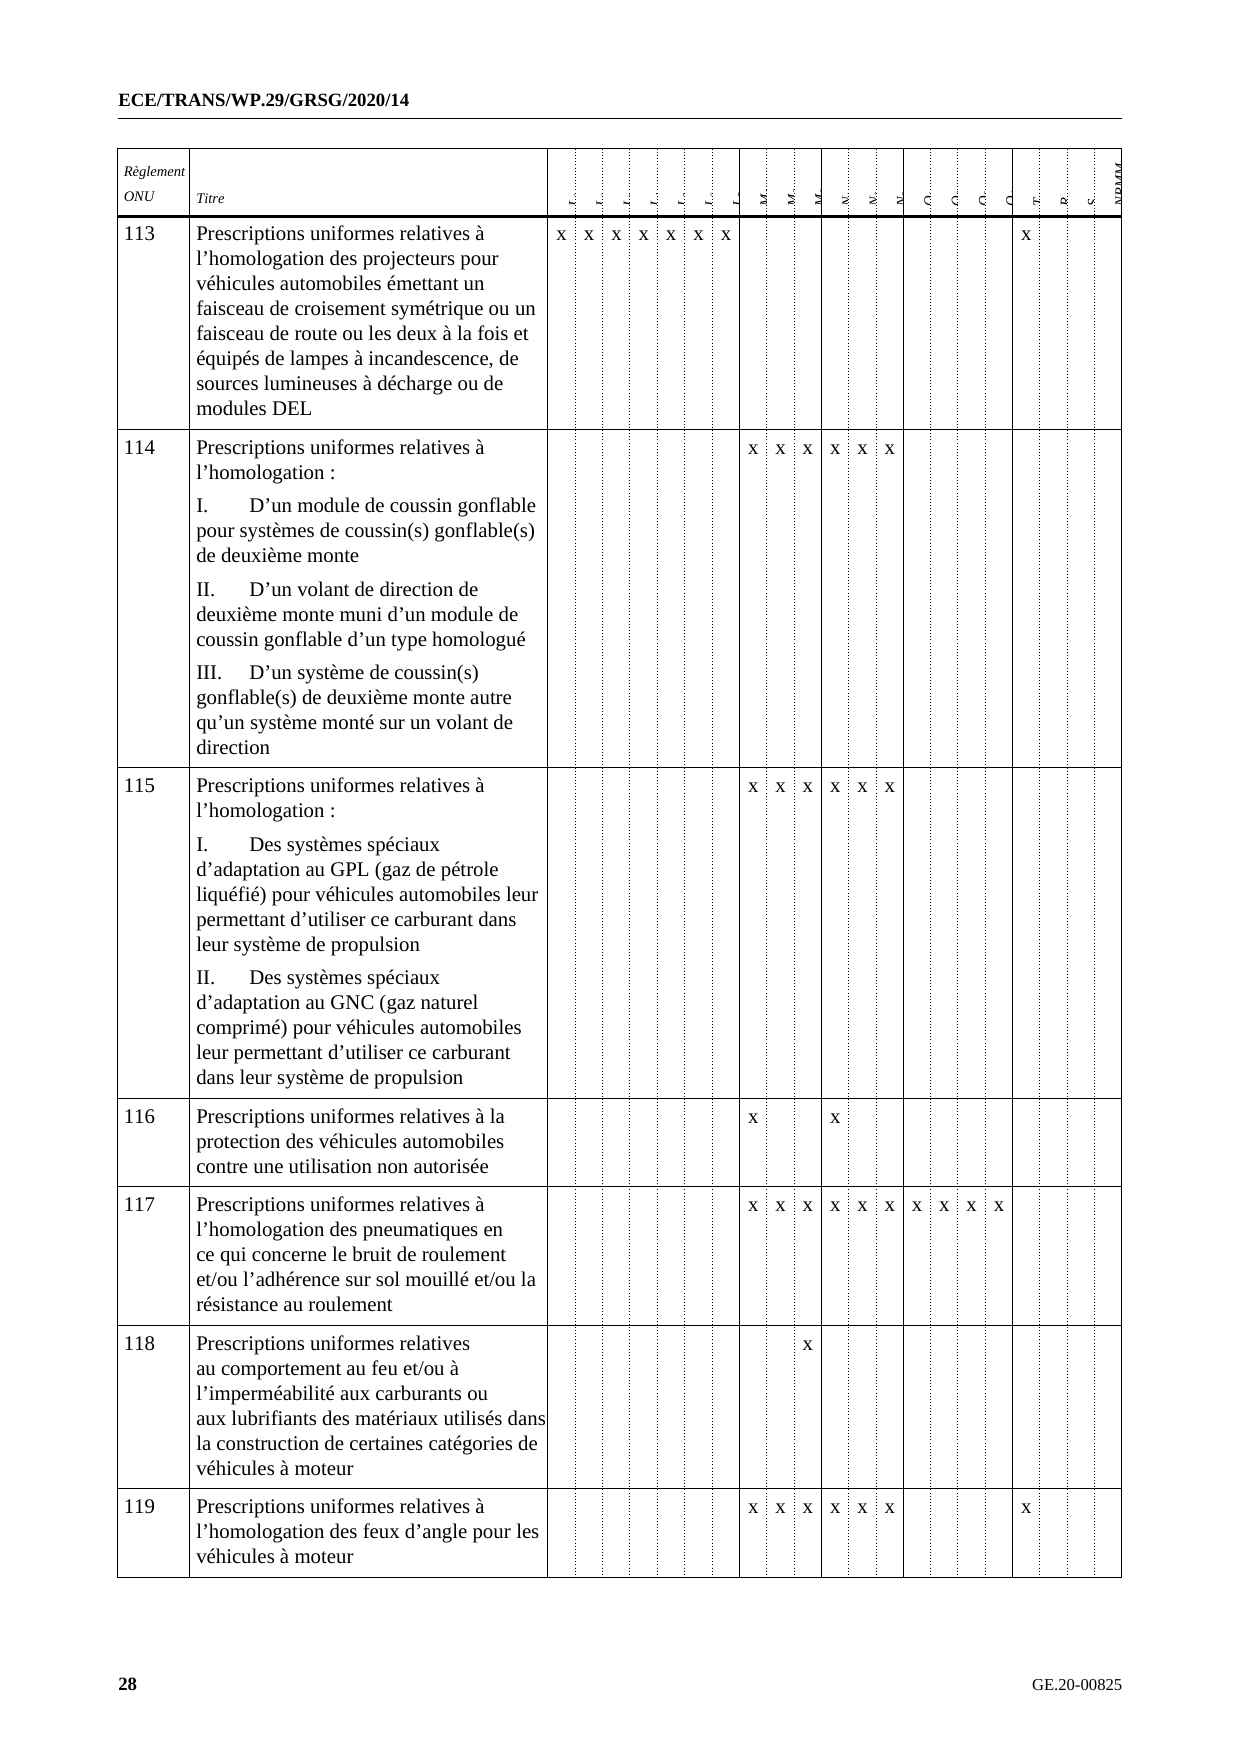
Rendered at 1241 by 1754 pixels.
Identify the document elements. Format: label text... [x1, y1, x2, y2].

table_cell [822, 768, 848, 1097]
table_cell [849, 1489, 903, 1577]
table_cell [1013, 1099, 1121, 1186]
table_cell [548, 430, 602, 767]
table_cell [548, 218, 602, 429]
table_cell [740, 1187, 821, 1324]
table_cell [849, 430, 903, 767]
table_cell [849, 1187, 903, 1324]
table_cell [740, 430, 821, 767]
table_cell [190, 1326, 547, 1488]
table_header S [1067, 149, 1094, 215]
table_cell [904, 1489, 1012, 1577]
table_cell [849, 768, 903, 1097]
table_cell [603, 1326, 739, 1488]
table_header Titre [190, 149, 547, 215]
table_header Règlement ONU [118, 149, 189, 215]
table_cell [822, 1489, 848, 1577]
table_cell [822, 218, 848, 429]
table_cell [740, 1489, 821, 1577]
table_header O3 [958, 149, 985, 215]
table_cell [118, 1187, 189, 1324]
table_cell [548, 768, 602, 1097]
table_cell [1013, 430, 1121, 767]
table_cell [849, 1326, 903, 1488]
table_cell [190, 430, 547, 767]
table_header L5 [657, 149, 684, 215]
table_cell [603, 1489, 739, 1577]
table_header O4 [985, 149, 1012, 215]
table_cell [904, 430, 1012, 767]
table_header N2 [849, 149, 876, 215]
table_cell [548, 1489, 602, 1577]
table_header L4 [630, 149, 657, 215]
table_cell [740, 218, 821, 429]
table_header O1 [904, 149, 930, 215]
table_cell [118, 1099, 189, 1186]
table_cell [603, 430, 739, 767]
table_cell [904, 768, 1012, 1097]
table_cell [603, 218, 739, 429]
table_header R [1040, 149, 1067, 215]
table_header M2 [767, 149, 794, 215]
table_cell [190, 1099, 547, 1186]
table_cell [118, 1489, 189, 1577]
table_header N3 [876, 149, 903, 215]
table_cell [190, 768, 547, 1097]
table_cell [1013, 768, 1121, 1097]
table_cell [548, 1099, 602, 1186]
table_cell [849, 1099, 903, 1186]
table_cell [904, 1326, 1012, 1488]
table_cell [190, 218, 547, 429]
table_header L1 [548, 149, 575, 215]
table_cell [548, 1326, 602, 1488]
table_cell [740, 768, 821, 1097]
table_header N1 [822, 149, 848, 215]
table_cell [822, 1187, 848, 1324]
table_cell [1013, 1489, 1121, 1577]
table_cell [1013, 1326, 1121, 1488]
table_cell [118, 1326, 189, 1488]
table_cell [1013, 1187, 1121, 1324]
table_header L6 [684, 149, 712, 215]
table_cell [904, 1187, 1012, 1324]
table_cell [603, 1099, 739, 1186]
table_header NRMM [1094, 149, 1121, 215]
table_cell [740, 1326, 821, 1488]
table_header L2 [575, 149, 602, 215]
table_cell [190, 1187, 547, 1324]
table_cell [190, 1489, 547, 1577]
table_header M3 [794, 149, 821, 215]
table_header L3 [603, 149, 630, 215]
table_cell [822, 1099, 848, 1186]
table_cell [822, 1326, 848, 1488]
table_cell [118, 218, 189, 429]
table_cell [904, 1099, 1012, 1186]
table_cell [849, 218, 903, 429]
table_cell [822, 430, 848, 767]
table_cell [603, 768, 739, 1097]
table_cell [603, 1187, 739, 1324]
table_header T [1013, 149, 1040, 215]
table_header O2 [930, 149, 958, 215]
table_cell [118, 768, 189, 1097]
table_header M1 [740, 149, 767, 215]
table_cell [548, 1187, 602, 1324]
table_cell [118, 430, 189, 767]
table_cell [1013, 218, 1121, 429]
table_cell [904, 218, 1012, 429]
table_header L7 [712, 149, 739, 215]
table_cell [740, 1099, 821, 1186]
